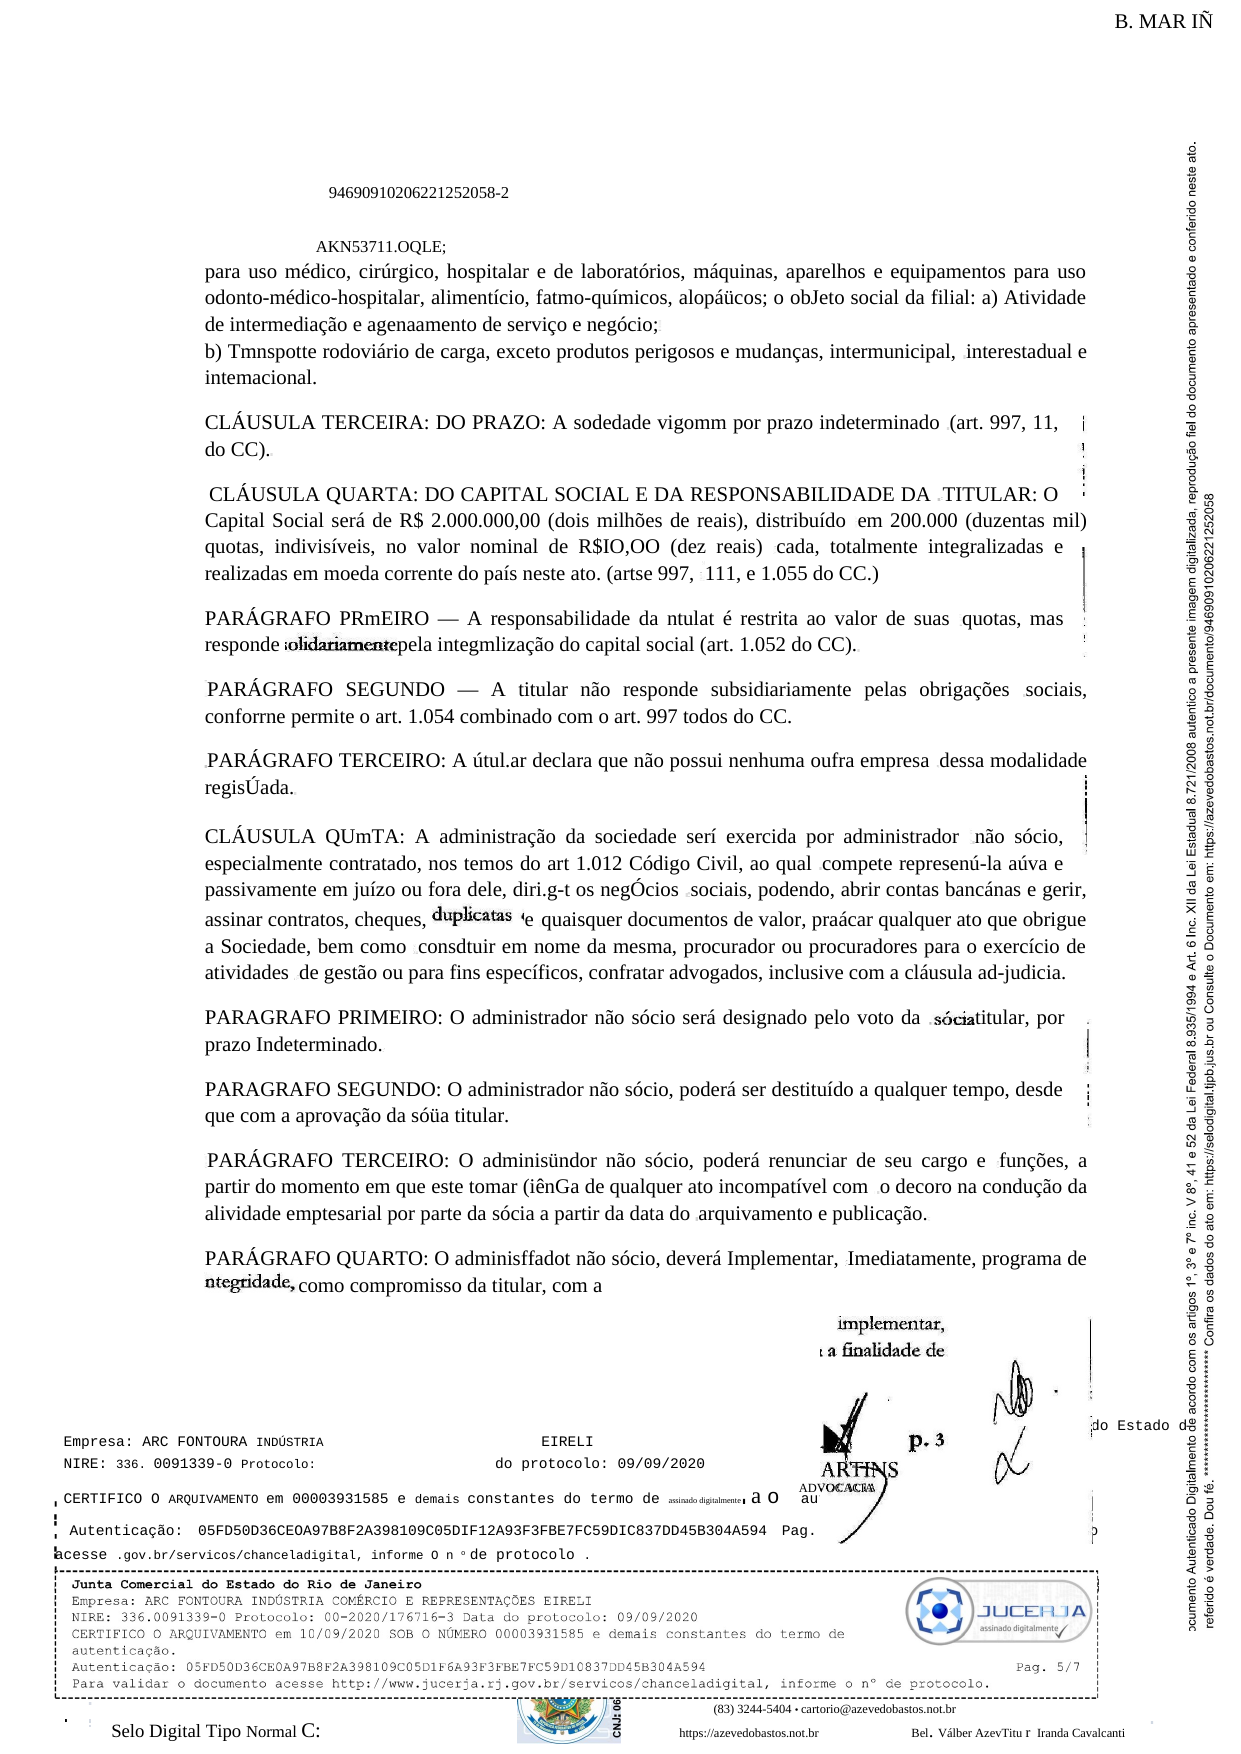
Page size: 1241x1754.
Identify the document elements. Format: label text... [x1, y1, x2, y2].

picture [929, 1011, 975, 1025]
picture [54, 1566, 1099, 1744]
picture [1082, 775, 1088, 855]
picture [204, 1272, 298, 1293]
text PARÁGRAFO SEGUNDO — A titular não responde subsidiariamente pelas obrigações sociais, conforrne permite o art. 1.054 combinado com o art. 997 todos do CC. [204, 677, 1087, 728]
picture [285, 632, 398, 652]
subtitle B. MAR IÑ [96, 8, 1213, 33]
text PARÁGRAFO PRmEIRO — A responsabilidade da ntulat é restrita ao valor de suas quotas, mas responde pela integmlização do capital social (art. 1.052 do CC). [204, 606, 1082, 656]
picture [969, 828, 975, 844]
picture [1082, 547, 1088, 657]
picture [699, 561, 705, 581]
picture [432, 903, 525, 927]
text b) Tmnspotte rodoviário de carga, exceto produtos perigosos e mudanças, intermunicipal, interestadual e intemacional. [204, 339, 1087, 389]
text PARÁGRAFO TERCEIRO: A útul.ar declara que não possui nenhuma oufra empresa dessa modalidade regisÚada. [204, 748, 1087, 799]
text PARÁGRAFO TERCEIRO: O adminisündor não sócio, poderá renunciar de seu cargo e funções, a partir do momento em que este tomar (iênGa de qualquer ato incompatível com o decoro na condução da alividade emptesarial por parte da sócia a partir da data do arquivamento e publicação. [204, 1148, 1087, 1225]
text para uso médico, cirúrgico, hospitalar e de laboratórios, máquinas, aparelhos e equipamentos para uso odonto-médico-hospitalar, alimentício, fatmo-químicos, alopáücos; o obJeto social da filial: a) Atividade de intermediação e agenaamento de serviço e negócio; [204, 259, 1087, 336]
picture [820, 1316, 1093, 1544]
text PARAGRAFO SEGUNDO: O administrador não sócio, poderá ser destituído a qualquer tempo, desde que com a aprovação da sóüa titular. [204, 1077, 1083, 1127]
text CLÁUSULA QUARTA: DO CAPITAL SOCIAL E DA RESPONSABILIDADE DA TITULAR: O Capital Social será de R$ 2.000.000,00 (dois milhões de reais), distribuído em 200.000 (duzentas mil) quotas, indivisíveis, no valor nominal de R$IO,OO (dez reais) cada, totalmente integralizadas e realizadas em moeda corrente do país neste ato. (artse 997, 111, e 1.055 do CC.) [204, 481, 1087, 585]
text CLÁUSULA QUmTA: A administração da sociedade serí exercida por administrador não sócio, especialmente contratado, nos temos do art 1.012 Código Civil, ao qual compete represenú-la aúva e passivamente em juízo ou fora dele, diri.g-t os negÓcios sociais, podendo, abrir contas bancánas e gerir, assinar contratos, cheques, e quaisquer documentos de valor, praácar qualquer ato que obrigue a Sociedade, bem como consdtuir em nome da mesma, procurador ou procuradores para o exercício de atividades de gestão ou para fins específicos, confratar advogados, inclusive com a cláusula ad-judicia. [204, 824, 1087, 984]
picture [1083, 1019, 1092, 1128]
text 94690910206221252058-2 [328, 182, 1052, 202]
picture [1077, 415, 1088, 496]
text AKN53711.OQLE; [316, 237, 1052, 256]
picture [658, 319, 662, 331]
text PARÁGRAFO QUARTO: O adminisffadot não sócio, deverá Implementar, Imediatamente, programa de como compromisso da titular, com a [204, 1246, 1087, 1297]
picture [854, 516, 858, 528]
text CLÁUSULA TERCEIRA: DO PRAZO: A sodedade vigomm por prazo indeterminado (art. 997, 11, do CC). [204, 410, 1087, 461]
picture [413, 944, 418, 954]
picture [1186, 142, 1216, 1631]
text PARAGRAFO PRIMEIRO: O administrador não sócio será designado pelo voto da titular, por prazo Indeterminado. [204, 1005, 1087, 1056]
